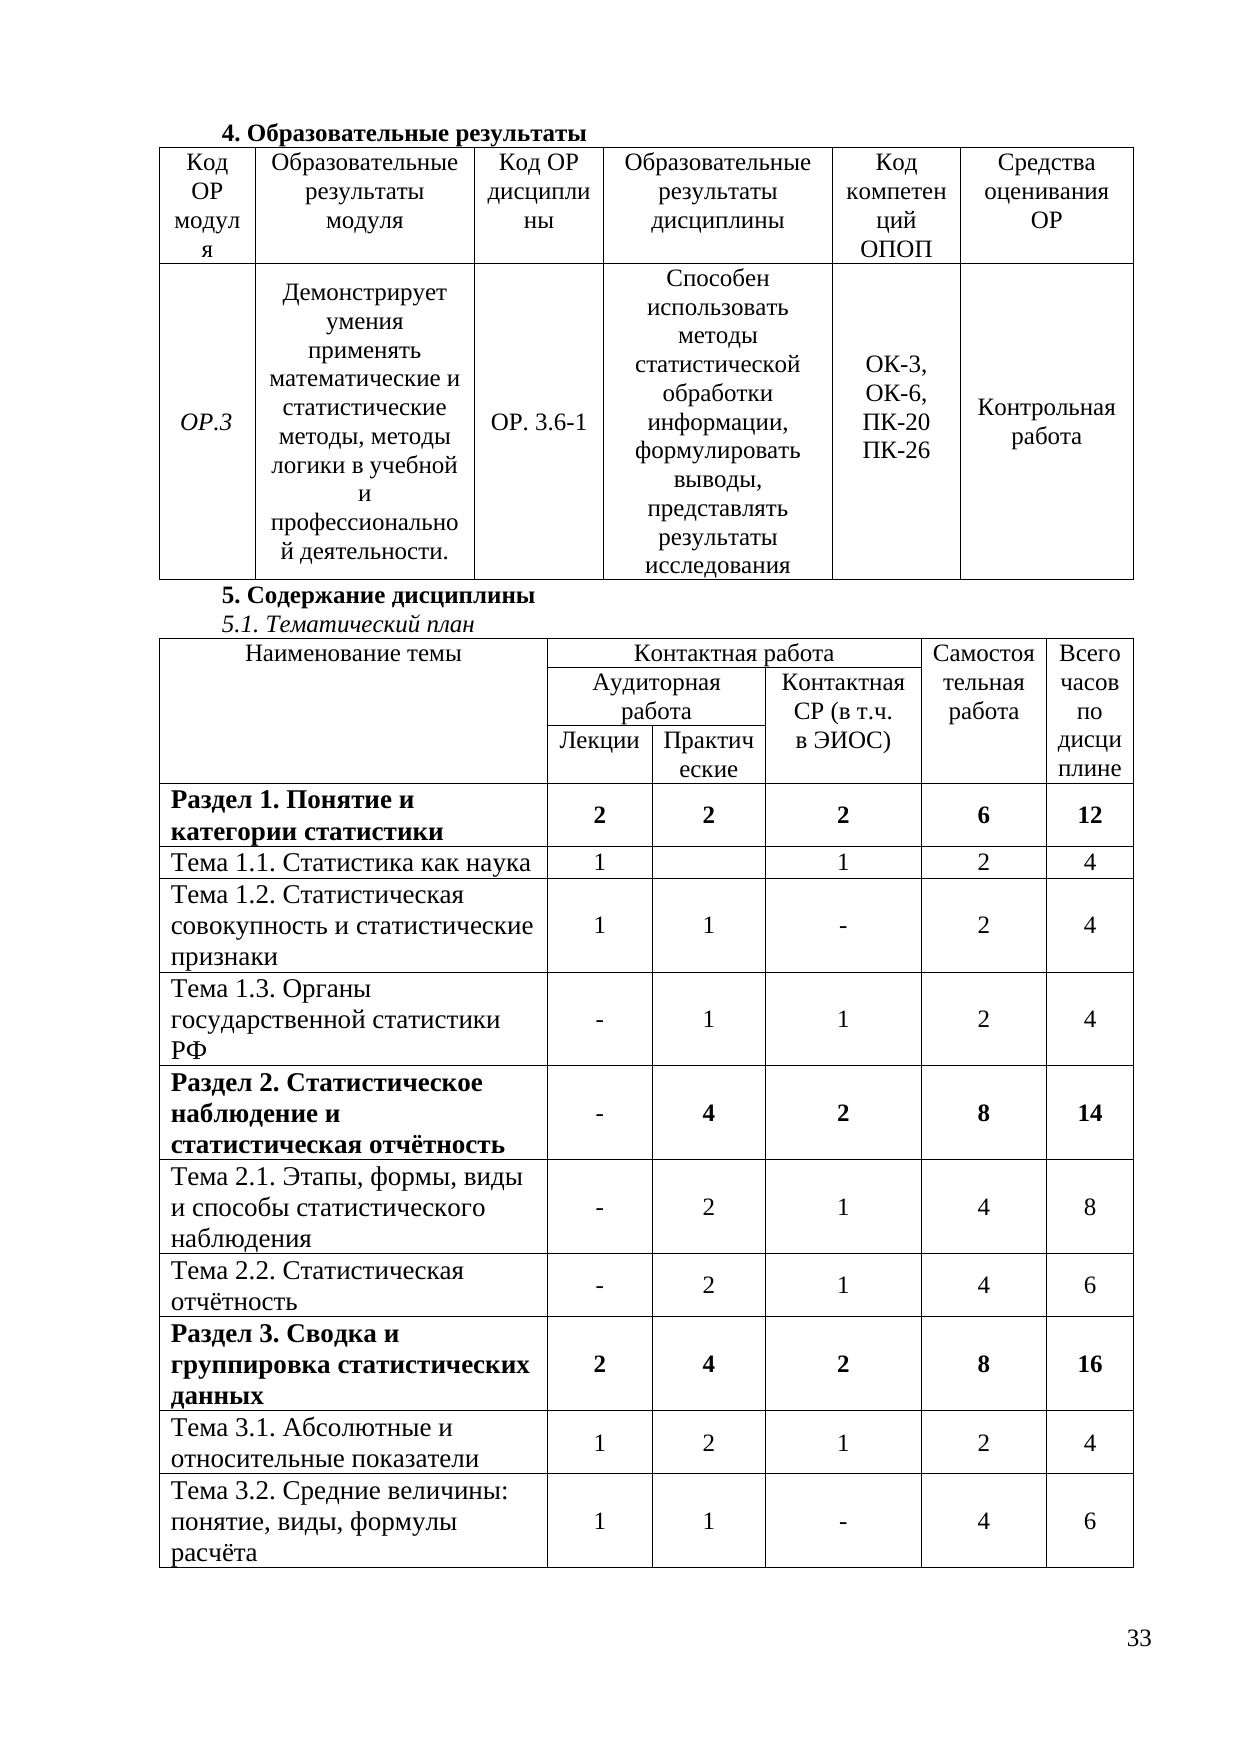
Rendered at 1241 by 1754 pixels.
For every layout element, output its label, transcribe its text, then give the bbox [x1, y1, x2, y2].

table_cell Аудиторная работа [548, 668, 765, 725]
table_cell 2 [548, 1317, 652, 1410]
table_cell ОР. 3.6-1 [475, 264, 603, 579]
table_cell 4 [1047, 879, 1133, 971]
text 4. Образовательные результаты [148, 118, 1152, 147]
table_cell 4 [922, 1254, 1046, 1316]
table_cell 1 [548, 1411, 652, 1473]
table_cell - [548, 1066, 652, 1159]
table_cell Тема 1.1. Статистика как наука [160, 847, 547, 877]
table_cell Тема 3.2. Средние величины: понятие, виды, формулы расчёта [160, 1474, 547, 1567]
table_cell 4 [653, 1066, 765, 1159]
table_cell Лекции [548, 726, 652, 783]
table_cell 4 [1047, 847, 1133, 877]
table_cell 1 [653, 1474, 765, 1567]
table_cell 2 [766, 1066, 921, 1159]
table_cell 1 [766, 1160, 921, 1253]
table_header Код ОР модуля [160, 148, 255, 262]
table_cell 2 [766, 784, 921, 846]
text 5. Содержание дисциплины [148, 580, 1152, 609]
table_cell Раздел 2. Статистическое наблюдение и статистическая отчётность [160, 1066, 547, 1159]
table_header Образовательные результаты модуля [256, 148, 474, 262]
table_cell 4 [1047, 973, 1133, 1065]
text 5.1. Тематический план [148, 609, 1152, 638]
table_cell 4 [922, 1160, 1046, 1253]
table_cell 1 [766, 847, 921, 877]
table_cell - [548, 973, 652, 1065]
table_cell 8 [922, 1317, 1046, 1410]
table_header Средства оценивания ОР [961, 148, 1133, 262]
table_header Код ОР дисциплины [475, 148, 603, 262]
table_header Контактная работа [548, 639, 921, 667]
table_cell 4 [1047, 1411, 1133, 1473]
table_cell 1 [766, 973, 921, 1065]
table_cell Контактная СР (в т.ч. в ЭИОС) [766, 668, 921, 783]
table_cell - [548, 1160, 652, 1253]
table_cell - [766, 1474, 921, 1567]
table_cell 14 [1047, 1066, 1133, 1159]
table_cell 6 [1047, 1474, 1133, 1567]
table_cell Тема 2.1. Этапы, формы, виды и способы статистического наблюдения [160, 1160, 547, 1253]
table_cell Тема 1.2. Статистическая совокупность и статистические признаки [160, 879, 547, 971]
table_cell Контрольная работа [961, 264, 1133, 579]
table_cell Тема 2.2. Статистическая отчётность [160, 1254, 547, 1316]
table_header Наименование темы [160, 639, 547, 783]
table_cell 1 [766, 1411, 921, 1473]
table_cell 1 [548, 847, 652, 877]
table_cell 2 [653, 1160, 765, 1253]
table_cell ОР.3 [160, 264, 255, 579]
table_cell Тема 1.3. Органы государственной статистики РФ [160, 973, 547, 1065]
table_header Всего часов по дисциплине [1047, 639, 1133, 783]
table_cell 2 [653, 784, 765, 846]
table_header Код компетенций ОПОП [833, 148, 960, 262]
table_cell 2 [548, 784, 652, 846]
table_cell 12 [1047, 784, 1133, 846]
table_cell 1 [653, 879, 765, 971]
table_header Самостоятельная работа [922, 639, 1046, 783]
table_cell 2 [766, 1317, 921, 1410]
table_cell 2 [922, 1411, 1046, 1473]
table_cell Способен использовать методы статистической обработки информации, формулировать выводы, представлять результаты исследования [604, 264, 832, 579]
table_cell Тема 3.1. Абсолютные и относительные показатели [160, 1411, 547, 1473]
table_cell 4 [922, 1474, 1046, 1567]
table_cell Демонстрирует умения применять математические и статистические методы, методы логики в учебной и профессиональной деятельности. [256, 264, 474, 579]
table_cell ОК-3, ОК-6, ПК-20 ПК-26 [833, 264, 960, 579]
table_cell 4 [653, 1317, 765, 1410]
table_cell 1 [766, 1254, 921, 1316]
table_header Образовательные результаты дисциплины [604, 148, 832, 262]
table_cell 6 [1047, 1254, 1133, 1316]
table_cell Практические [653, 726, 765, 783]
table_cell 2 [653, 1411, 765, 1473]
table_cell 2 [922, 879, 1046, 971]
table_cell 1 [548, 879, 652, 971]
table_cell - [548, 1254, 652, 1316]
table_cell 6 [922, 784, 1046, 846]
table_cell 2 [922, 973, 1046, 1065]
table_cell 2 [653, 1254, 765, 1316]
table_cell 8 [922, 1066, 1046, 1159]
table_cell 1 [653, 973, 765, 1065]
table_cell 16 [1047, 1317, 1133, 1410]
table_cell - [766, 879, 921, 971]
table_cell [653, 847, 765, 877]
table_cell Раздел 3. Сводка и группировка статистических данных [160, 1317, 547, 1410]
table_cell 2 [922, 847, 1046, 877]
table_cell Раздел 1. Понятие и категории статистики [160, 784, 547, 846]
table_cell 8 [1047, 1160, 1133, 1253]
table_cell 1 [548, 1474, 652, 1567]
